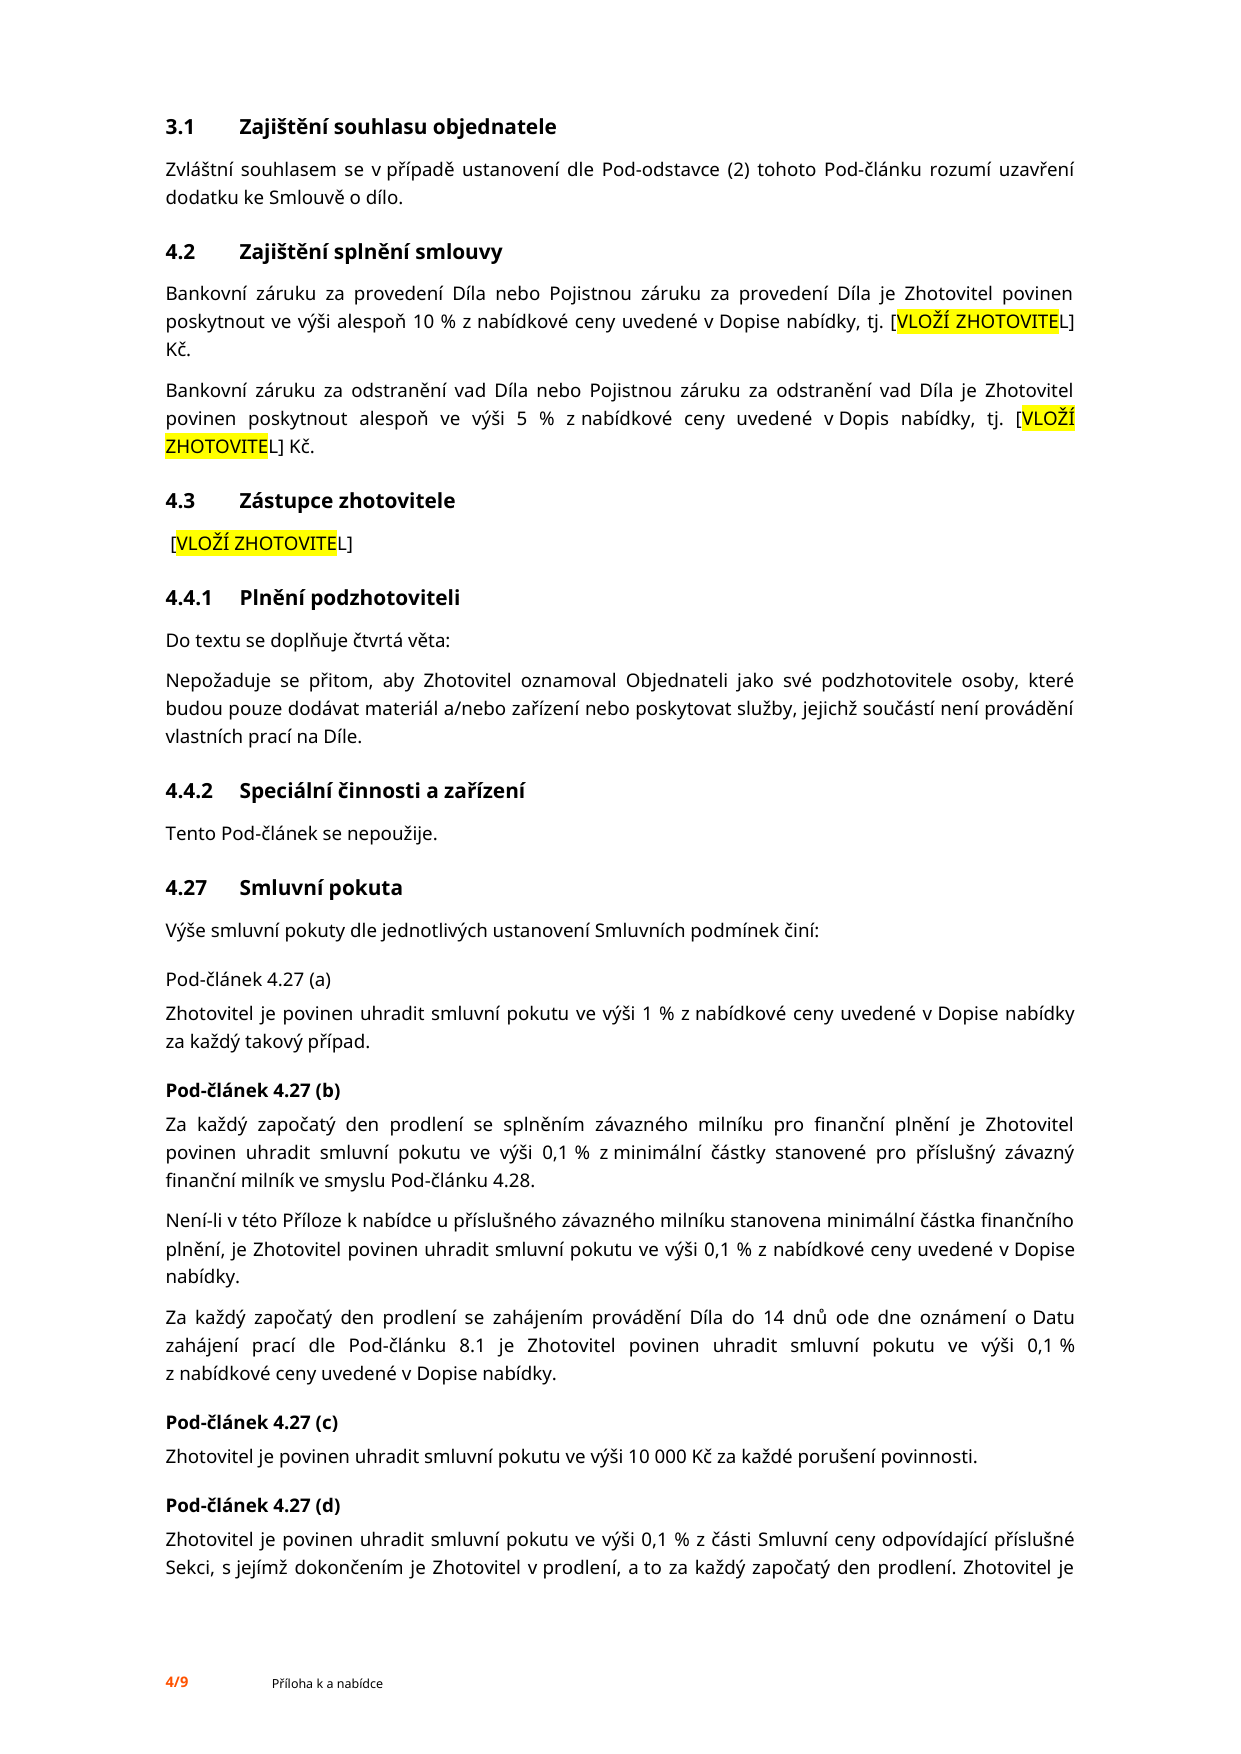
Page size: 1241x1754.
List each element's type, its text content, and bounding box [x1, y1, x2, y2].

text Do textu se doplňuje čtvrtá věta: [165, 627, 1075, 652]
text 4.2 Zajištění splnění smlouvy [165, 237, 1075, 265]
text Pod-článek 4.27 (a) [165, 966, 1075, 991]
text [165, 1527, 1075, 1580]
text Zhotovitel je povinen uhradit smluvní pokutu ve výši 10 000 Kč za každé porušení povinnosti. [165, 1443, 1075, 1469]
text Pod-článek 4.27 (b) [165, 1077, 1075, 1102]
text 4.27 Smluvní pokuta [165, 873, 1075, 902]
text Bankovní záruku za odstranění vad Díla nebo Pojistnou záruku za odstranění vad Díla je Zhotovitel povinen poskytnout alespoň ve výši 5 % z nabídkové ceny uvedené v Dopis nabídky, tj. [VLOŽÍ ZHOTOVITEL] Kč. [165, 377, 1075, 459]
text Výše smluvní pokuty dle jednotlivých ustanovení Smluvních podmínek činí: [165, 917, 1075, 942]
text Není-li v této Příloze k nabídce u příslušného závazného milníku stanovena minimální částka finančního plnění, je Zhotovitel povinen uhradit smluvní pokutu ve výši 0,1 % z nabídkové ceny uvedené v Dopise nabídky. [165, 1208, 1075, 1289]
text Za každý započatý den prodlení se splněním závazného milníku pro finanční plnění je Zhotovitel povinen uhradit smluvní pokutu ve výši 0,1 % z minimální částky stanovené pro příslušný závazný finanční milník ve smyslu Pod-článku 4.28. [165, 1111, 1075, 1193]
text [VLOŽÍ ZHOTOVITEL] [337, 530, 1075, 556]
text 4.4.2 Speciální činnosti a zařízení [165, 776, 1075, 805]
text Pod-článek 4.27 (d) [165, 1492, 1075, 1518]
text 3.1 Zajištění souhlasu objednatele [165, 112, 1075, 141]
text Bankovní záruku za provedení Díla nebo Pojistnou záruku za provedení Díla je Zhotovitel povinen poskytnout ve výši alespoň 10 % z nabídkové ceny uvedené v Dopise nabídky, tj. [VLOŽÍ ZHOTOVITEL] Kč. [165, 281, 1075, 362]
text Tento Pod-článek se nepoužije. [165, 820, 1075, 846]
text 4.3 Zástupce zhotovitele [165, 486, 1075, 515]
text Zvláštní souhlasem se v případě ustanovení dle Pod-odstavce (2) tohoto Pod-článku rozumí uzavření dodatku ke Smlouvě o dílo. [165, 156, 1075, 209]
text Za každý započatý den prodlení se zahájením provádění Díla do 14 dnů ode dne oznámení o Datu zahájení prací dle Pod-článku 8.1 je Zhotovitel povinen uhradit smluvní pokutu ve výši 0,1 % z nabídkové ceny uvedené v Dopise nabídky. [165, 1304, 1075, 1386]
text Zhotovitel je povinen uhradit smluvní pokutu ve výši 1 % z nabídkové ceny uvedené v Dopise nabídky za každý takový případ. [165, 1000, 1075, 1054]
text 4.4.1 Plnění podzhotoviteli [165, 583, 1075, 612]
text Nepožaduje se přitom, aby Zhotovitel oznamoval Objednateli jako své podzhotovitele osoby, které budou pouze dodávat materiál a/nebo zařízení nebo poskytovat služby, jejichž součástí není provádění vlastních prací na Díle. [165, 667, 1075, 749]
text Pod-článek 4.27 (c) [165, 1409, 1075, 1435]
